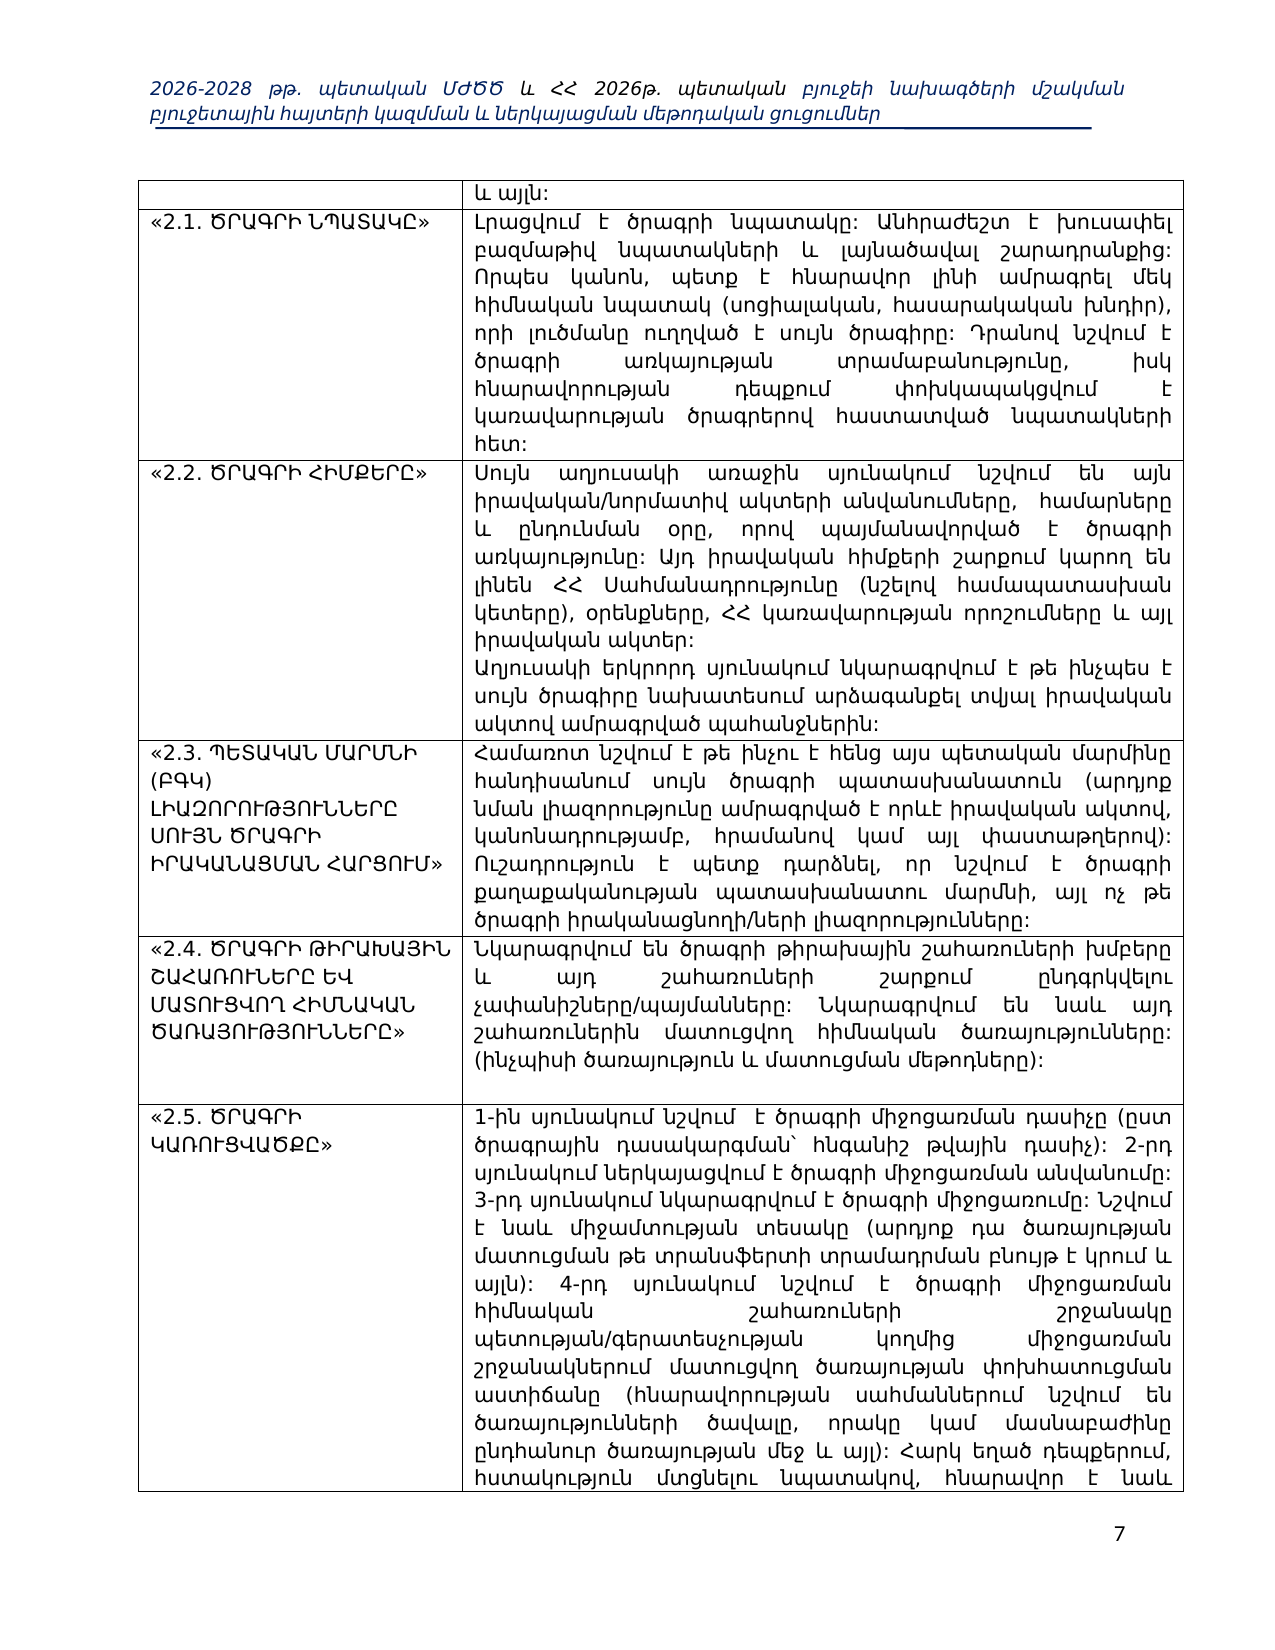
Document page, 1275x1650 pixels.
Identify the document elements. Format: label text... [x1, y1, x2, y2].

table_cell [139, 181, 462, 209]
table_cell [463, 1105, 1183, 1491]
table_cell Լրացվում է ծրագրի նպատակը: Անհրաժեշտ է խուսափել բազմաթիվ նպատակների և լայնածավալ շարադրանքից: Որպես կանոն, պետք է հնարավոր լինի ամրագրել մեկ հիմնական նպատակ (սոցիալական, հասարակական խնդիր), որի լուծմանը ուղղված է սույն ծրագիրը: Դրանով նշվում է ծրագրի առկայության տրամաբանությունը, իսկ հնարավորության դեպքում փոխկապակցվում է կառավարության ծրագրերով հաստատված նպատակների հետ: [463, 210, 1183, 460]
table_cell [139, 1105, 462, 1491]
table_cell Սույն աղյուսակի առաջին սյունակում նշվում են այն իրավական/նորմատիվ ակտերի անվանումները, համարները և ընդունման օրը, որով պայմանավորված է ծրագրի առկայությունը: Այդ իրավական հիմքերի շարքում կարող են լինեն ՀՀ Սահմանադրությունը (նշելով համապատասխան կետերը), օրենքները, ՀՀ կառավարության որոշումները և այլ իրավական ակտեր: Աղյուսակի երկրորդ սյունակում նկարագրվում է թե ինչպես է սույն ծրագիրը նախատեսում արձագանքել տվյալ իրավական ակտով ամրագրված պահանջներին: [463, 461, 1183, 740]
table_cell «2.4. ԾՐԱԳՐԻ ԹԻՐԱԽԱՅԻՆ ՇԱՀԱՌՈՒՆԵՐԸ ԵՎ ՄԱՏՈՒՑՎՈՂ ՀԻՄՆԱԿԱՆ ԾԱՌԱՅՈՒԹՅՈՒՆՆԵՐԸ» [139, 937, 462, 1104]
table_cell Նկարագրվում են ծրագրի թիրախային շահառուների խմբերը և այդ շահառուների շարքում ընդգրկվելու չափանիշները/պայմանները: Նկարագրվում են նաև այդ շահառուներին մատուցվող հիմնական ծառայությունները: (ինչպիսի ծառայություն և մատուցման մեթոդները): [463, 937, 1183, 1104]
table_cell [463, 181, 1183, 209]
table_cell «2.2. ԾՐԱԳՐԻ ՀԻՄՔԵՐԸ» [139, 461, 462, 740]
table_cell «2.1. ԾՐԱԳՐԻ ՆՊԱՏԱԿԸ» [139, 210, 462, 460]
table_cell Համառոտ նշվում է թե ինչու է հենց այս պետական մարմինը հանդիսանում սույն ծրագրի պատասխանատուն (արդյոք նման լիազորությունը ամրագրված է որևէ իրավական ակտով, կանոնադրությամբ, հրամանով կամ այլ փաստաթղերով): Ուշադրություն է պետք դարձնել, որ նշվում է ծրագրի քաղաքականության պատասխանատու մարմնի, այլ ոչ թե ծրագրի իրականացնողի/ների լիազորությունները: [463, 741, 1183, 936]
table_cell «2.3. ՊԵՏԱԿԱՆ ՄԱՐՄՆԻ (ԲԳԿ) ԼԻԱԶՈՐՈՒԹՅՈՒՆՆԵՐԸ ՍՈՒՅՆ ԾՐԱԳՐԻ ԻՐԱԿԱՆԱՑՄԱՆ ՀԱՐՑՈՒՄ» [139, 741, 462, 936]
